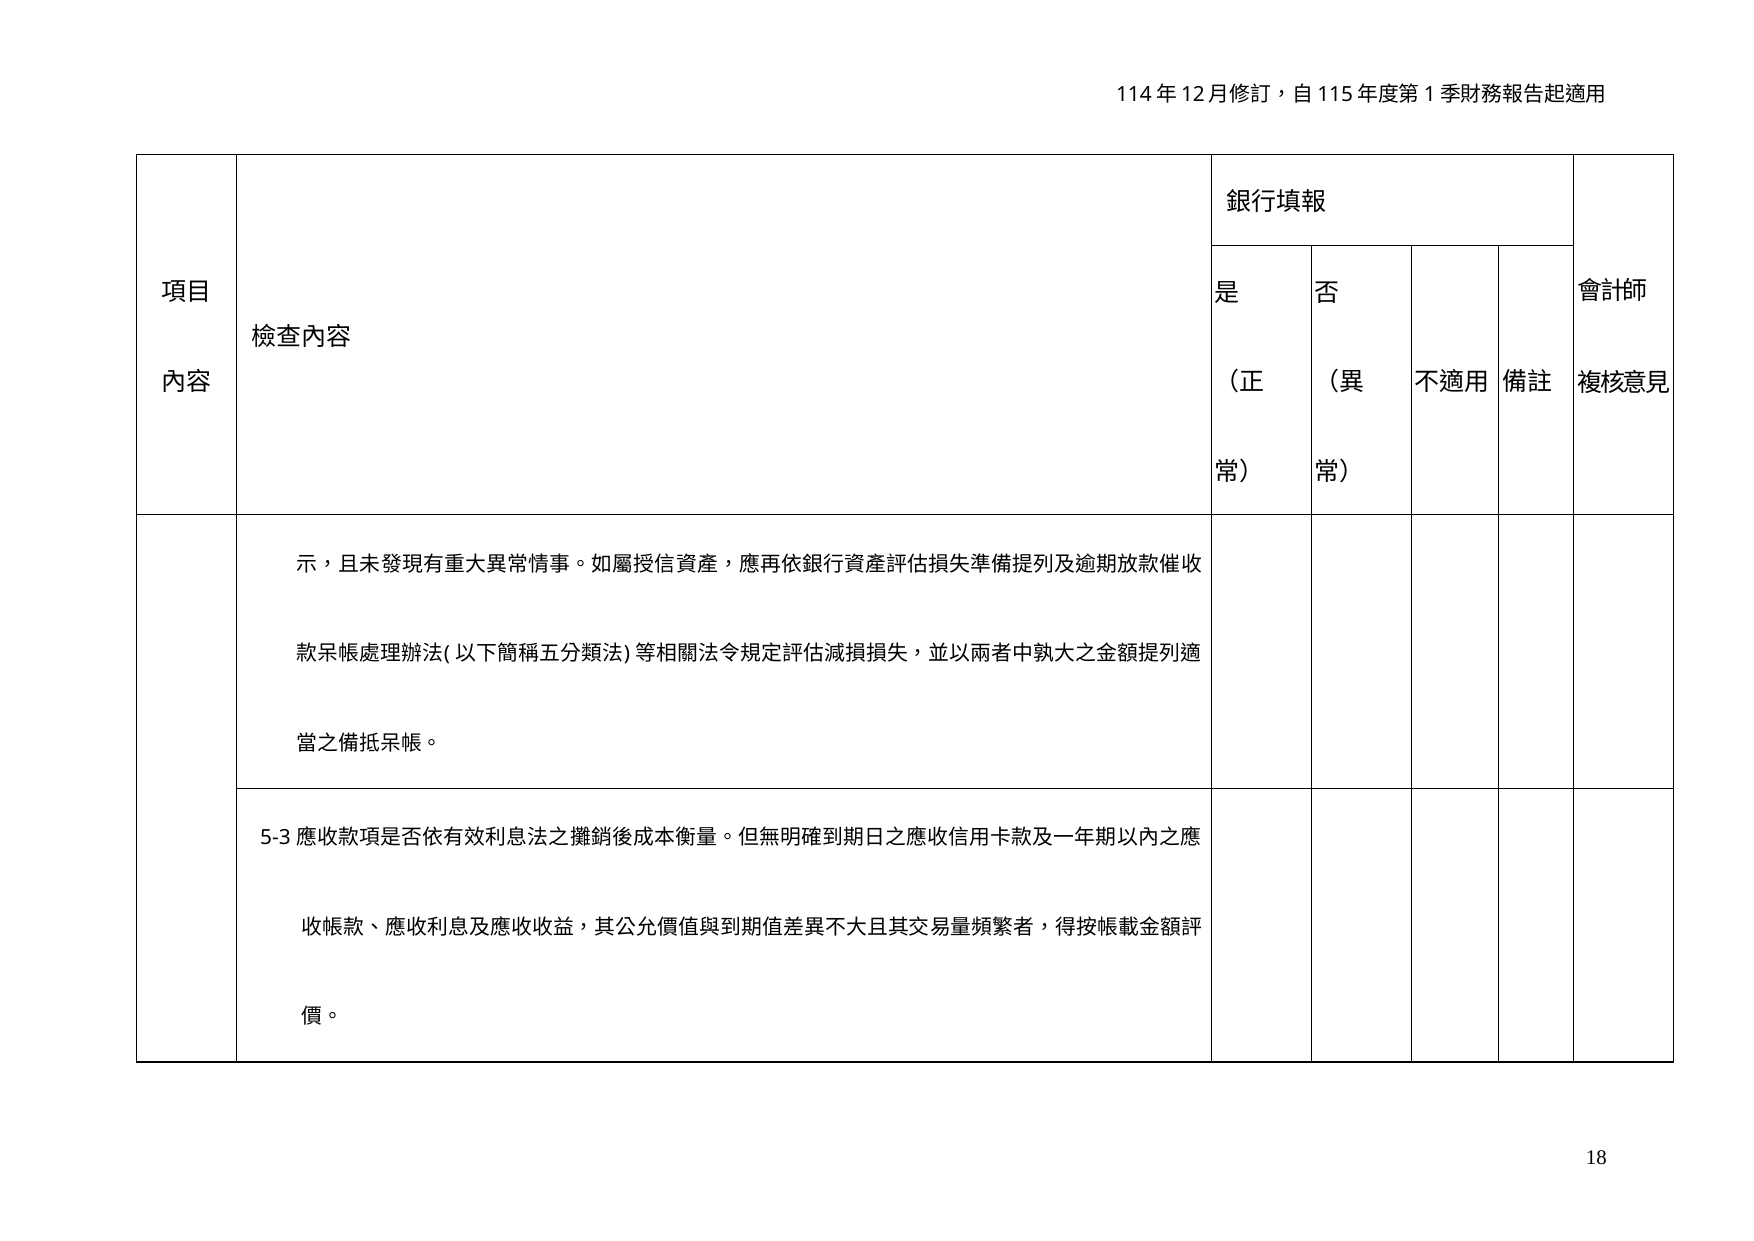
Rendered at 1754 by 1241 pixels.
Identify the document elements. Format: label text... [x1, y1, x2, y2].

table_cell [1212, 789, 1311, 1061]
table_header 會計師 複核意見 [1574, 155, 1673, 514]
table_cell 5-3 應收款項是否依有效利息法之攤銷後成本衡量。但無明確到期日之應收信用卡款及一年期以內之應收帳款、應收利息及應收收益，其公允價值與到期值差異不大且其交易量頻繁者，得按帳載金額評價。 [237, 789, 1211, 1061]
table_cell [1412, 515, 1498, 788]
table_header 銀行填報 [1212, 155, 1573, 244]
table_cell 不適用 [1412, 246, 1498, 514]
table_header 項目 內容 [137, 155, 236, 514]
table_cell [1499, 789, 1573, 1061]
table_cell [1312, 515, 1411, 788]
table_cell 是 （正常） [1212, 246, 1311, 514]
table_cell [137, 788, 236, 1061]
table_cell [1574, 515, 1673, 788]
table_cell 否 （異常） [1312, 246, 1411, 514]
table_cell [1499, 515, 1573, 788]
table_cell [1312, 789, 1411, 1061]
table_cell [1412, 789, 1498, 1061]
table_cell [1574, 789, 1673, 1061]
table_cell [1212, 515, 1311, 788]
table_cell 5-2 應收款項是否依國際財務報導準則第九號規定評估減損損失，提列適當之備抵呆帳，並以淨額列示，且未發現有重大異常情事。如屬授信資產，應再依銀行資產評估損失準備提列及逾期放款催收款呆帳處理辦法( 以下簡稱五分類法) 等相關法令規定評估減損損失，並以兩者中孰大之金額提列適當之備抵呆帳。 [237, 515, 1211, 788]
table_header 檢查內容 [237, 155, 1211, 514]
table_cell 備註 [1499, 246, 1573, 514]
